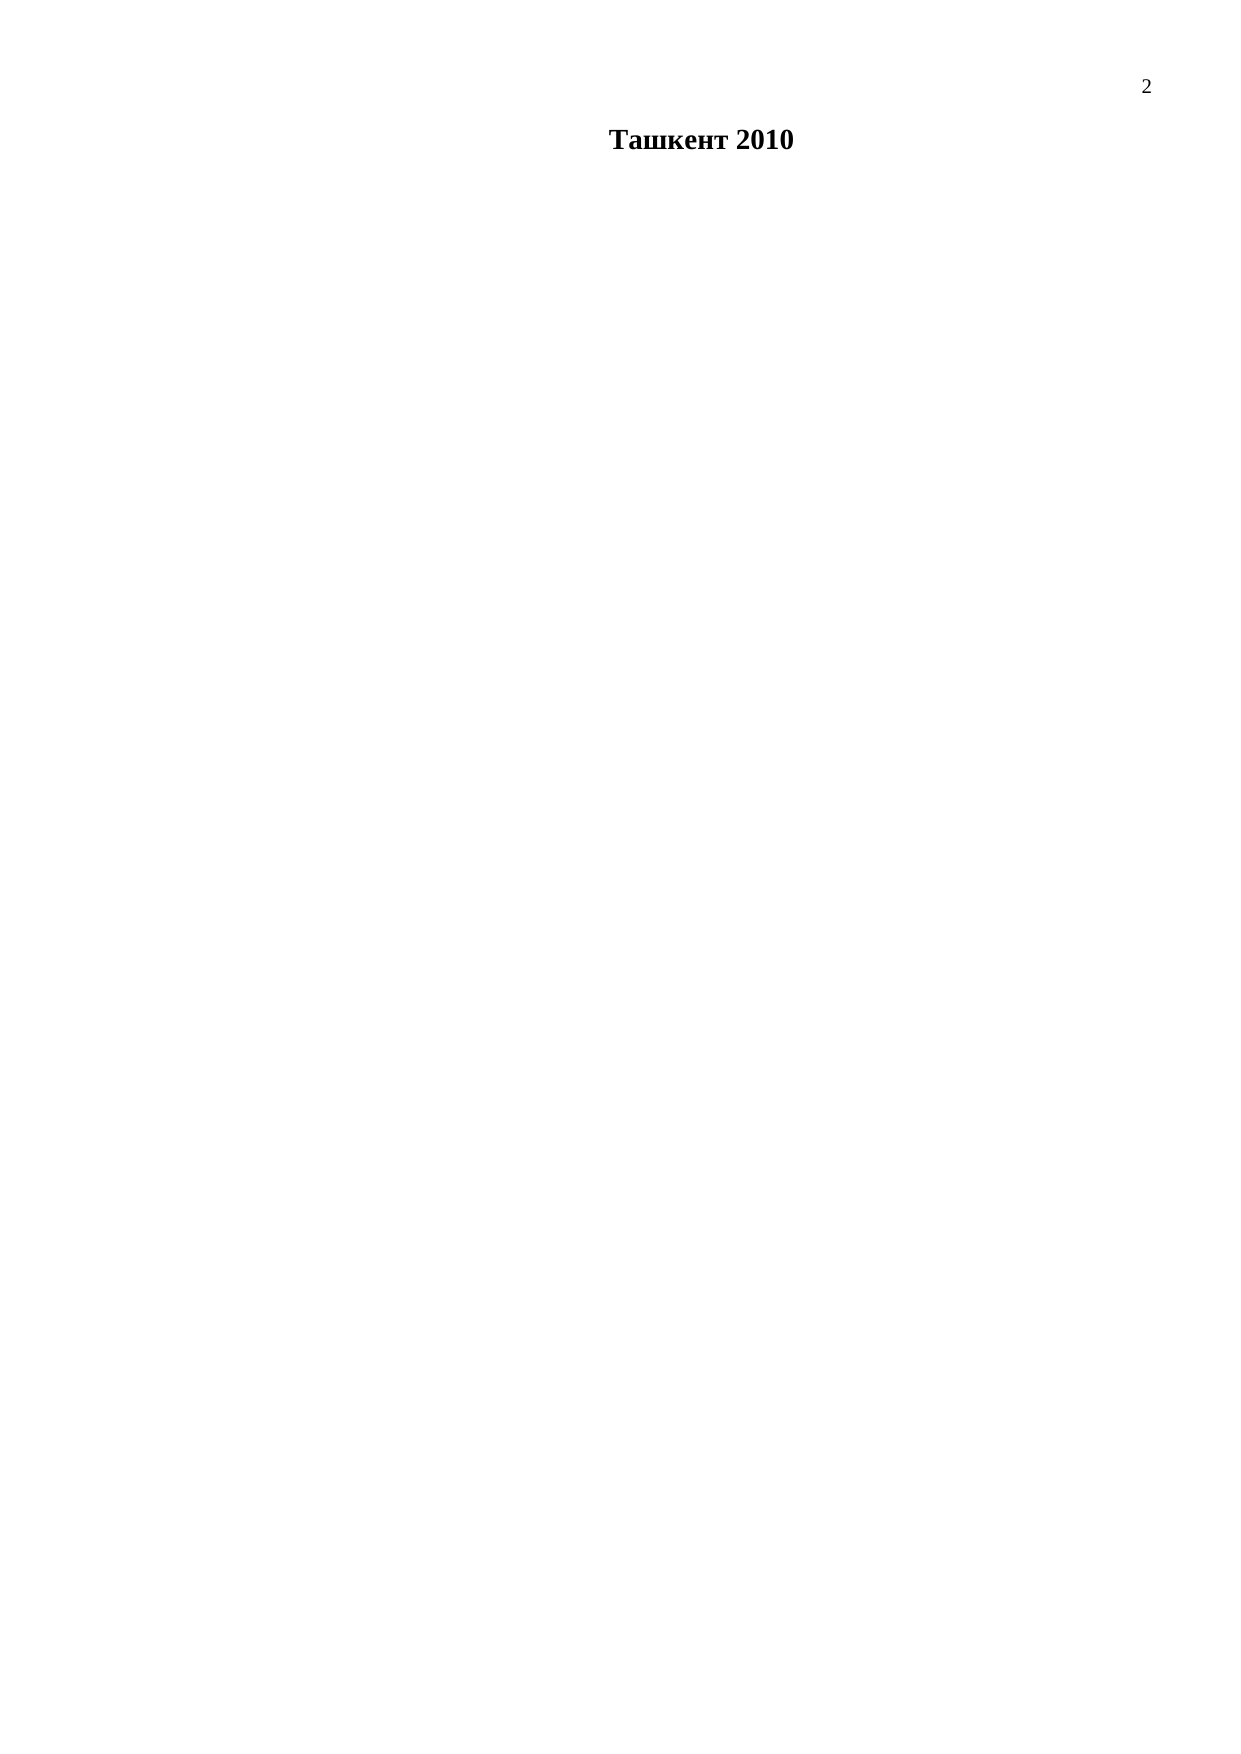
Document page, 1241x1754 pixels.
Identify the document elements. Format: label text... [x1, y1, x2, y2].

text Ташкент 2010 [177, 122, 1152, 156]
